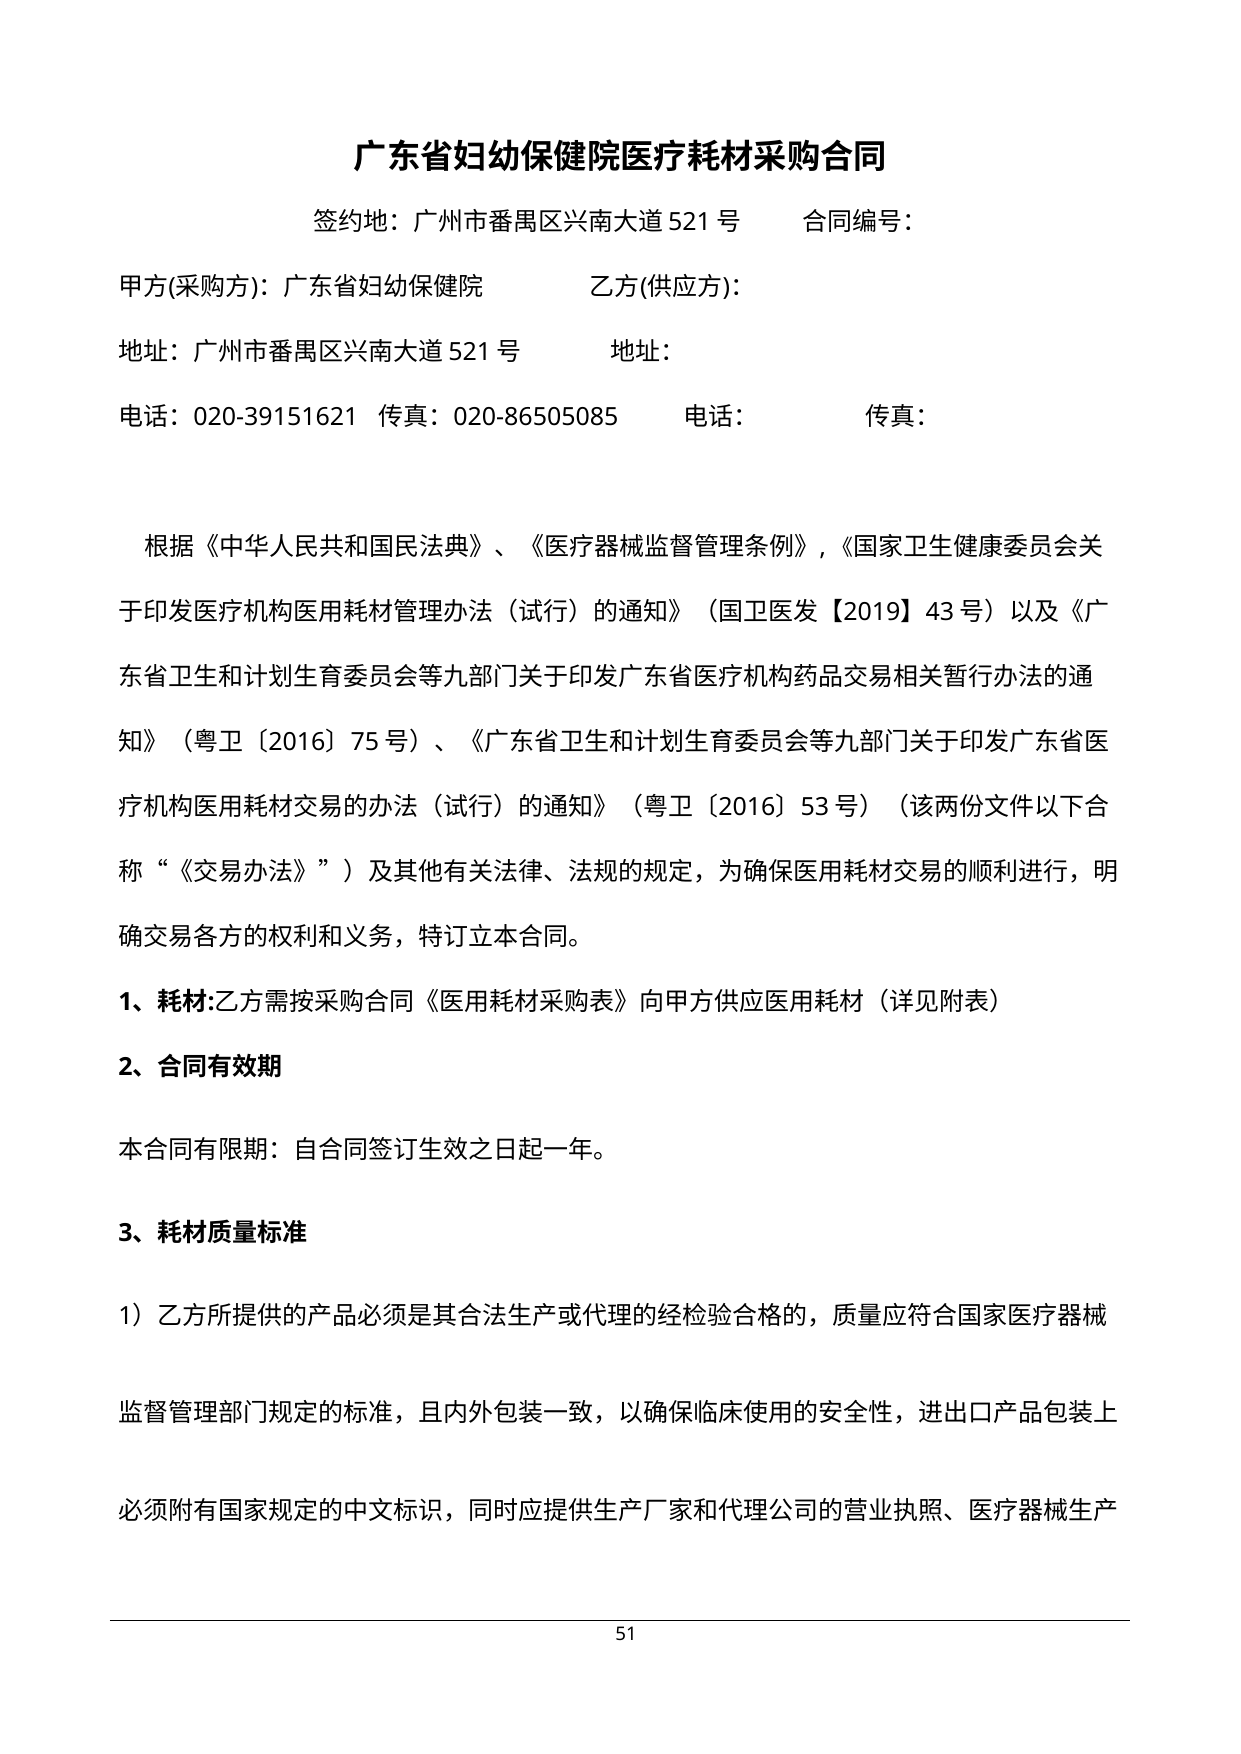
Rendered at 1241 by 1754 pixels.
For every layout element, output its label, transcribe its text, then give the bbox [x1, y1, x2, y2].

text 1、耗材:乙方需按采购合同《医用耗材采购表》向甲方供应医用耗材（详见附表） [118, 967, 1122, 1032]
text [118, 1281, 1122, 1541]
text 广东省妇幼保健院医疗耗材采购合同 [118, 122, 1122, 187]
text 3、耗材质量标准 [118, 1198, 1122, 1263]
text 本合同有限期：自合同签订生效之日起一年。 [118, 1115, 1122, 1180]
text 电话：020-39151621 传真：020-86505085 电话： 传真： [118, 382, 1122, 447]
text 地址：广州市番禺区兴南大道521号 地址： [118, 317, 1122, 382]
text 甲方(采购方)：广东省妇幼保健院 乙方(供应方)： [118, 252, 1122, 317]
text 签约地：广州市番禺区兴南大道521号 合同编号： [118, 187, 1122, 252]
text 2、合同有效期 [118, 1032, 1122, 1097]
text 根据《中华人民共和国民法典》、《医疗器械监督管理条例》, 《国家卫生健康委员会关于印发医疗机构医用耗材管理办法（试行）的通知》（国卫医发【2019】43号）以及《广东省卫生和计划生育委员会等九部门关于印发广东省医疗机构药品交易相关暂行办法的通知》（粤卫〔2016〕75号）、《广东省卫生和计划生育委员会等九部门关于印发广东省医疗机构医用耗材交易的办法（试行）的通知》（粤卫〔2016〕53号）（该两份文件以下合称“《交易办法》”）及其他有关法律、法规的规定，为确保医用耗材交易的顺利进行，明确交易各方的权利和义务，特订立本合同。 [118, 512, 1122, 967]
